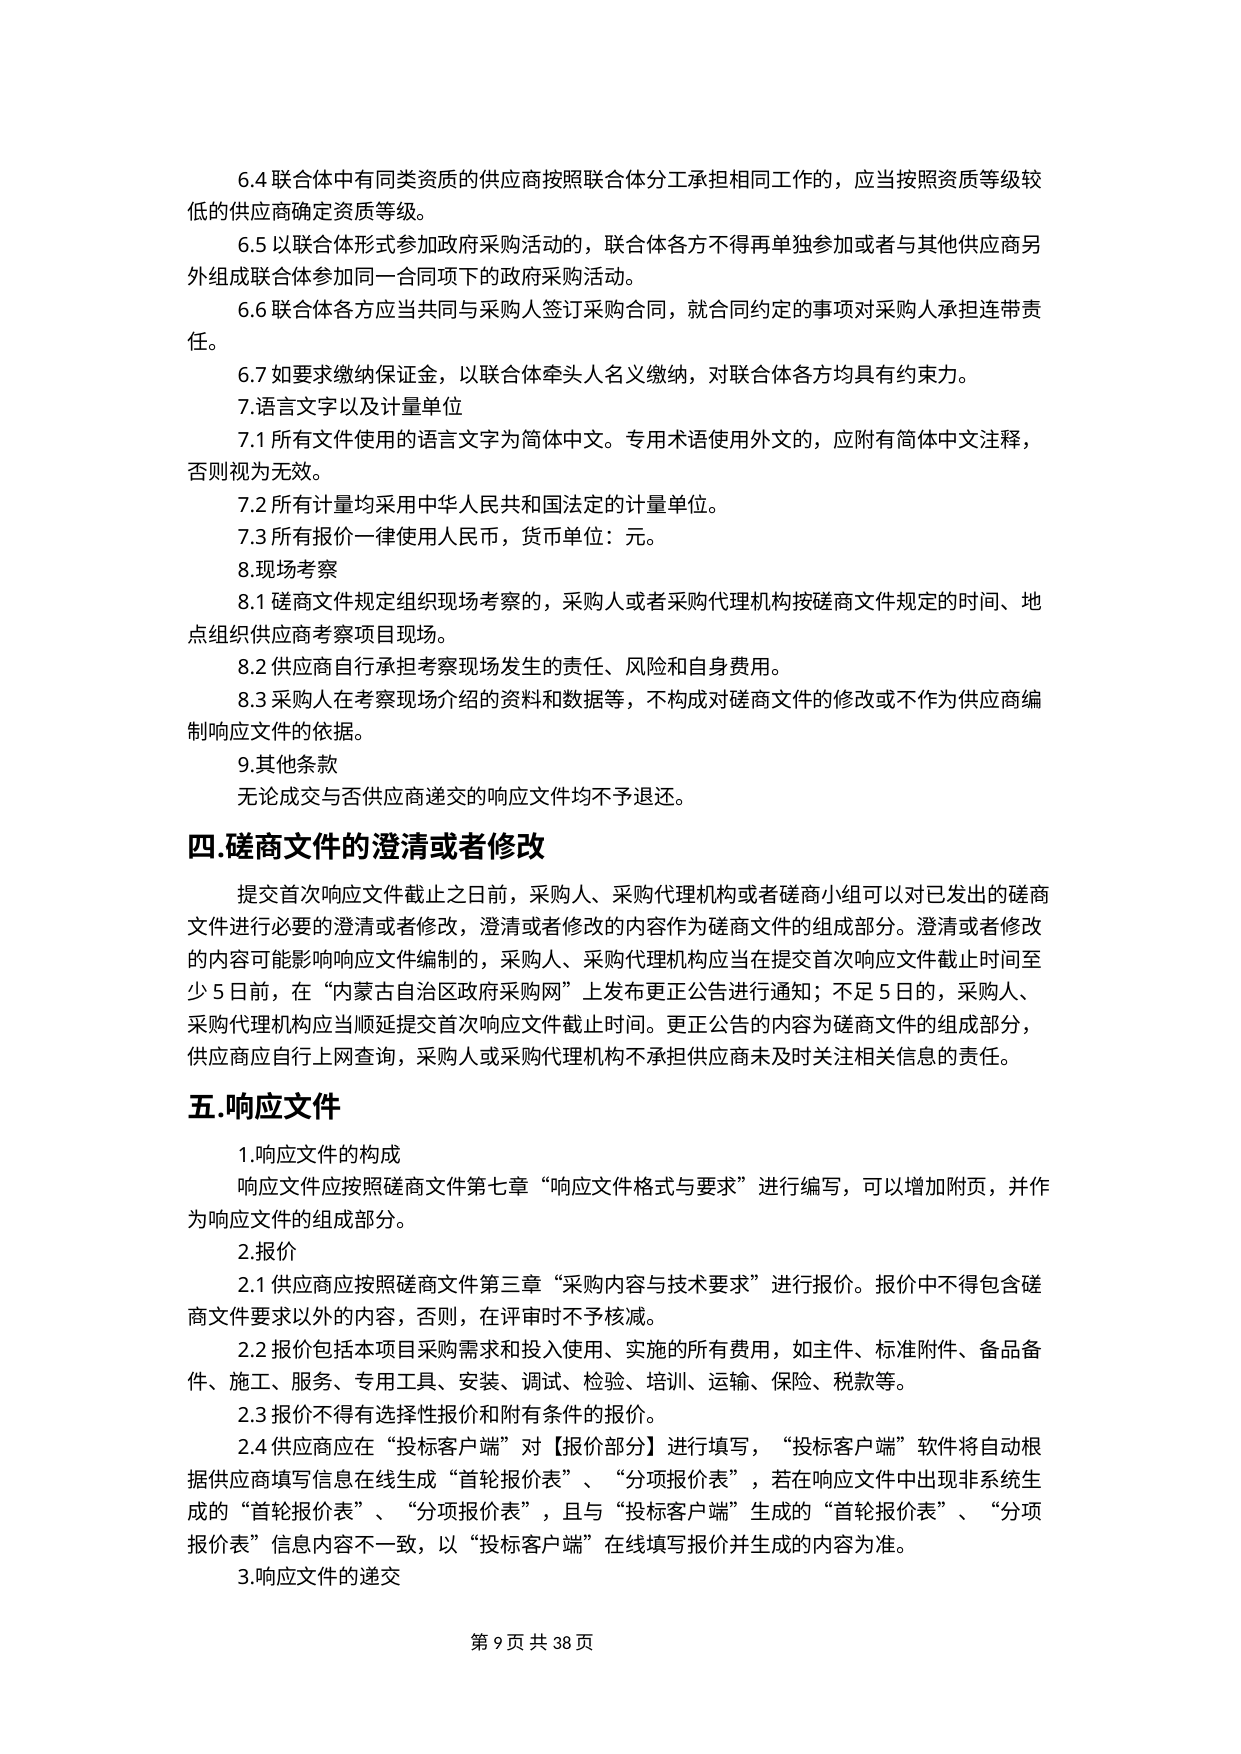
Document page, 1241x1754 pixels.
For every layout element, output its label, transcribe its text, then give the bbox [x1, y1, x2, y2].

text 提交首次响应文件截止之日前，采购人、采购代理机构或者磋商小组可以对已发出的磋商文件进行必要的澄清或者修改，澄清或者修改的内容作为磋商文件的组成部分。澄清或者修改的内容可能影响响应文件编制的，采购人、采购代理机构应当在提交首次响应文件截止时间至少5日前，在“内蒙古自治区政府采购网”上发布更正公告进行通知；不足5日的，采购人、采购代理机构应当顺延提交首次响应文件截止时间。更正公告的内容为磋商文件的组成部分，供应商应自行上网查询，采购人或采购代理机构不承担供应商未及时关注相关信息的责任。 [187, 877, 1053, 1072]
text 3.响应文件的递交 [187, 1559, 1053, 1592]
text 6.5以联合体形式参加政府采购活动的，联合体各方不得再单独参加或者与其他供应商另外组成联合体参加同一合同项下的政府采购活动。 [187, 227, 1053, 292]
text 四.磋商文件的澄清或者修改 [187, 812, 1053, 877]
text 7.2所有计量均采用中华人民共和国法定的计量单位。 [187, 487, 1053, 519]
text 五.响应文件 [187, 1072, 1053, 1137]
text 2.报价 [187, 1234, 1053, 1267]
text 8.2供应商自行承担考察现场发生的责任、风险和自身费用。 [187, 649, 1053, 682]
text 2.1供应商应按照磋商文件第三章“采购内容与技术要求”进行报价。报价中不得包含磋商文件要求以外的内容，否则，在评审时不予核减。 [187, 1267, 1053, 1332]
text 6.7如要求缴纳保证金，以联合体牵头人名义缴纳，对联合体各方均具有约束力。 [187, 357, 1053, 389]
text 8.1磋商文件规定组织现场考察的，采购人或者采购代理机构按磋商文件规定的时间、地点组织供应商考察项目现场。 [187, 584, 1053, 649]
text 8.现场考察 [187, 552, 1053, 584]
text 6.4联合体中有同类资质的供应商按照联合体分工承担相同工作的，应当按照资质等级较低的供应商确定资质等级。 [187, 162, 1053, 227]
text 1.响应文件的构成 [187, 1137, 1053, 1169]
text 6.6联合体各方应当共同与采购人签订采购合同，就合同约定的事项对采购人承担连带责任。 [187, 292, 1053, 357]
text 7.语言文字以及计量单位 [187, 389, 1053, 422]
text 响应文件应按照磋商文件第七章“响应文件格式与要求”进行编写，可以增加附页，并作为响应文件的组成部分。 [187, 1169, 1053, 1234]
text 7.3所有报价一律使用人民币，货币单位：元。 [187, 519, 1053, 552]
text 7.1所有文件使用的语言文字为简体中文。专用术语使用外文的，应附有简体中文注释，否则视为无效。 [187, 422, 1053, 487]
text 无论成交与否供应商递交的响应文件均不予退还。 [187, 779, 1053, 812]
text 2.2报价包括本项目采购需求和投入使用、实施的所有费用，如主件、标准附件、备品备件、施工、服务、专用工具、安装、调试、检验、培训、运输、保险、税款等。 [187, 1332, 1053, 1397]
text 8.3采购人在考察现场介绍的资料和数据等，不构成对磋商文件的修改或不作为供应商编制响应文件的依据。 [187, 682, 1053, 747]
text 9.其他条款 [187, 747, 1053, 779]
text 2.4供应商应在“投标客户端”对【报价部分】进行填写，“投标客户端”软件将自动根据供应商填写信息在线生成“首轮报价表”、“分项报价表”，若在响应文件中出现非系统生成的“首轮报价表”、“分项报价表”，且与“投标客户端”生成的“首轮报价表”、“分项报价表”信息内容不一致，以“投标客户端”在线填写报价并生成的内容为准。 [187, 1429, 1053, 1559]
text 2.3报价不得有选择性报价和附有条件的报价。 [187, 1397, 1053, 1429]
